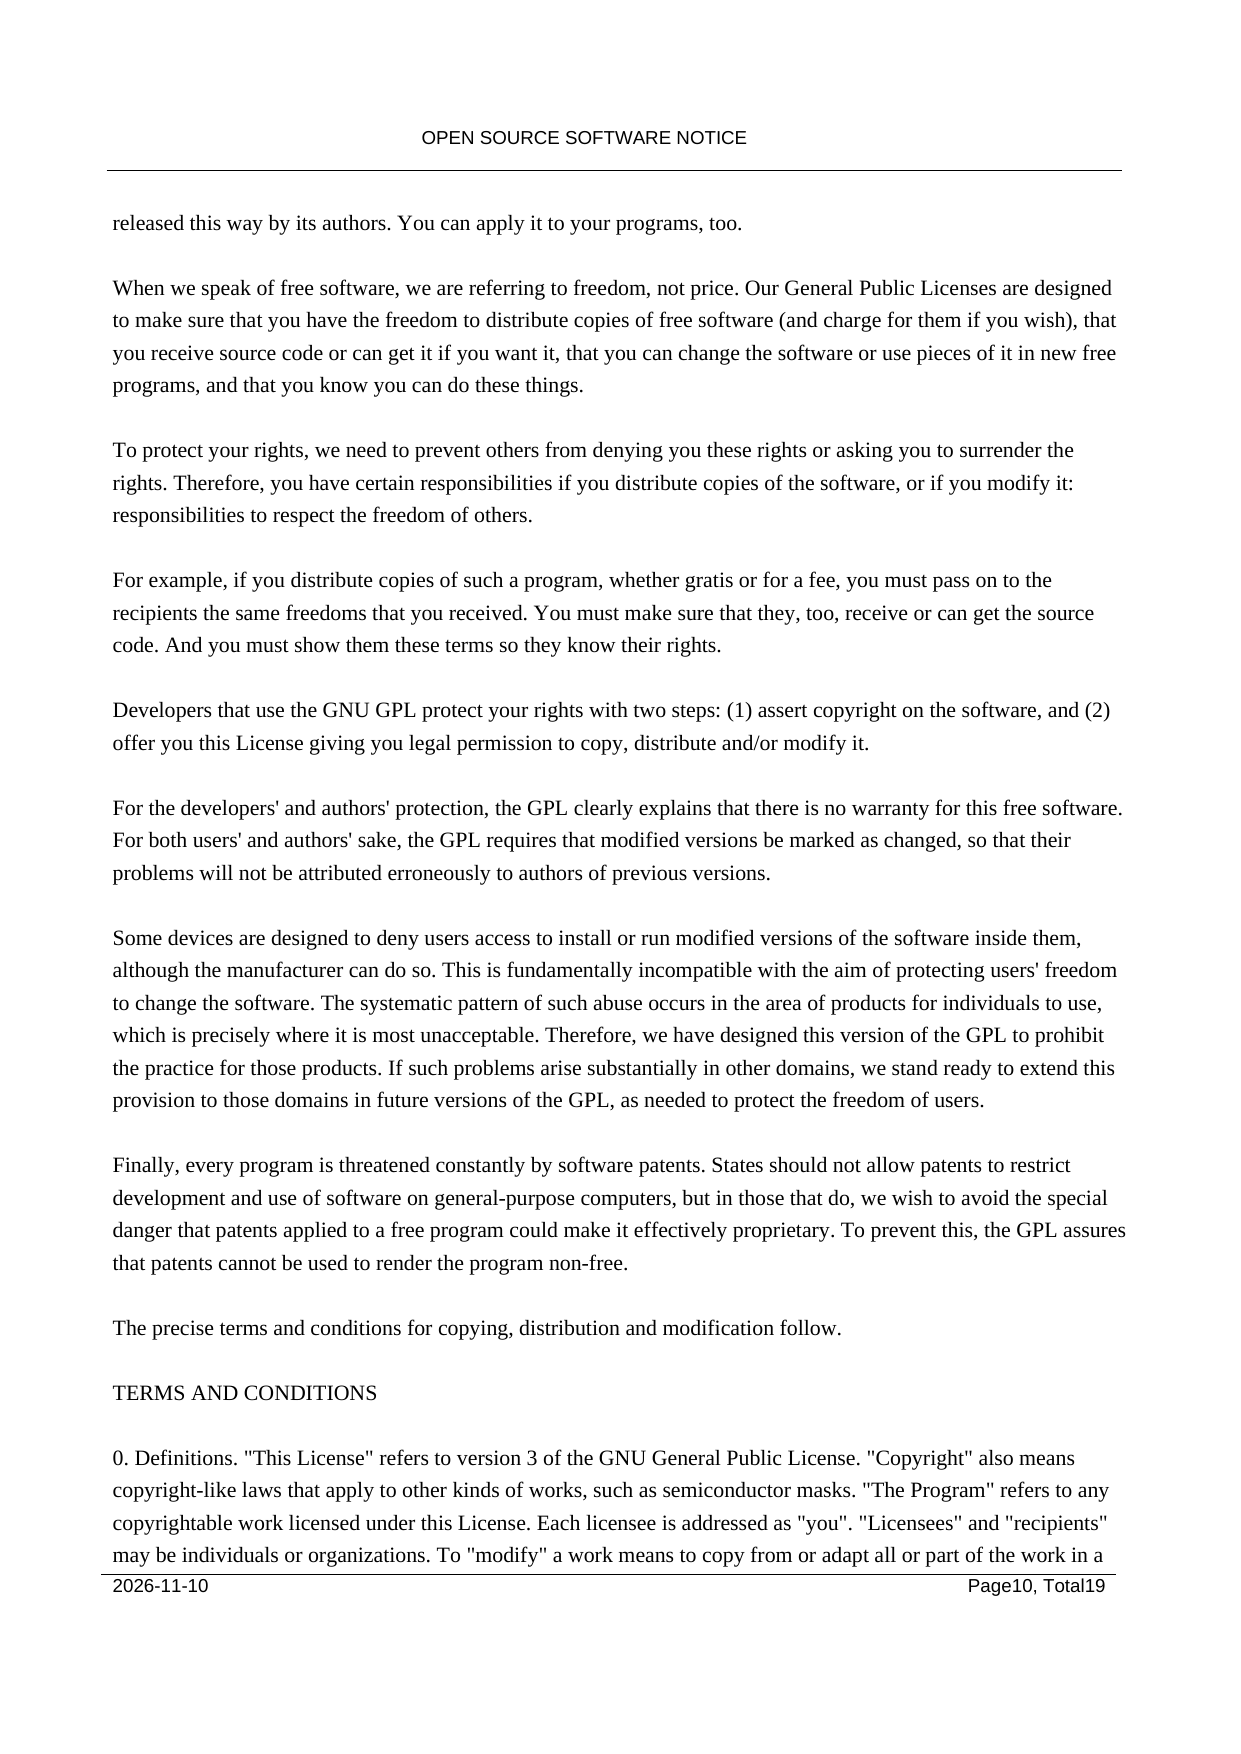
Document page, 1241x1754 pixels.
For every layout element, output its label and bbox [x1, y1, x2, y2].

text [112, 206, 1128, 1571]
